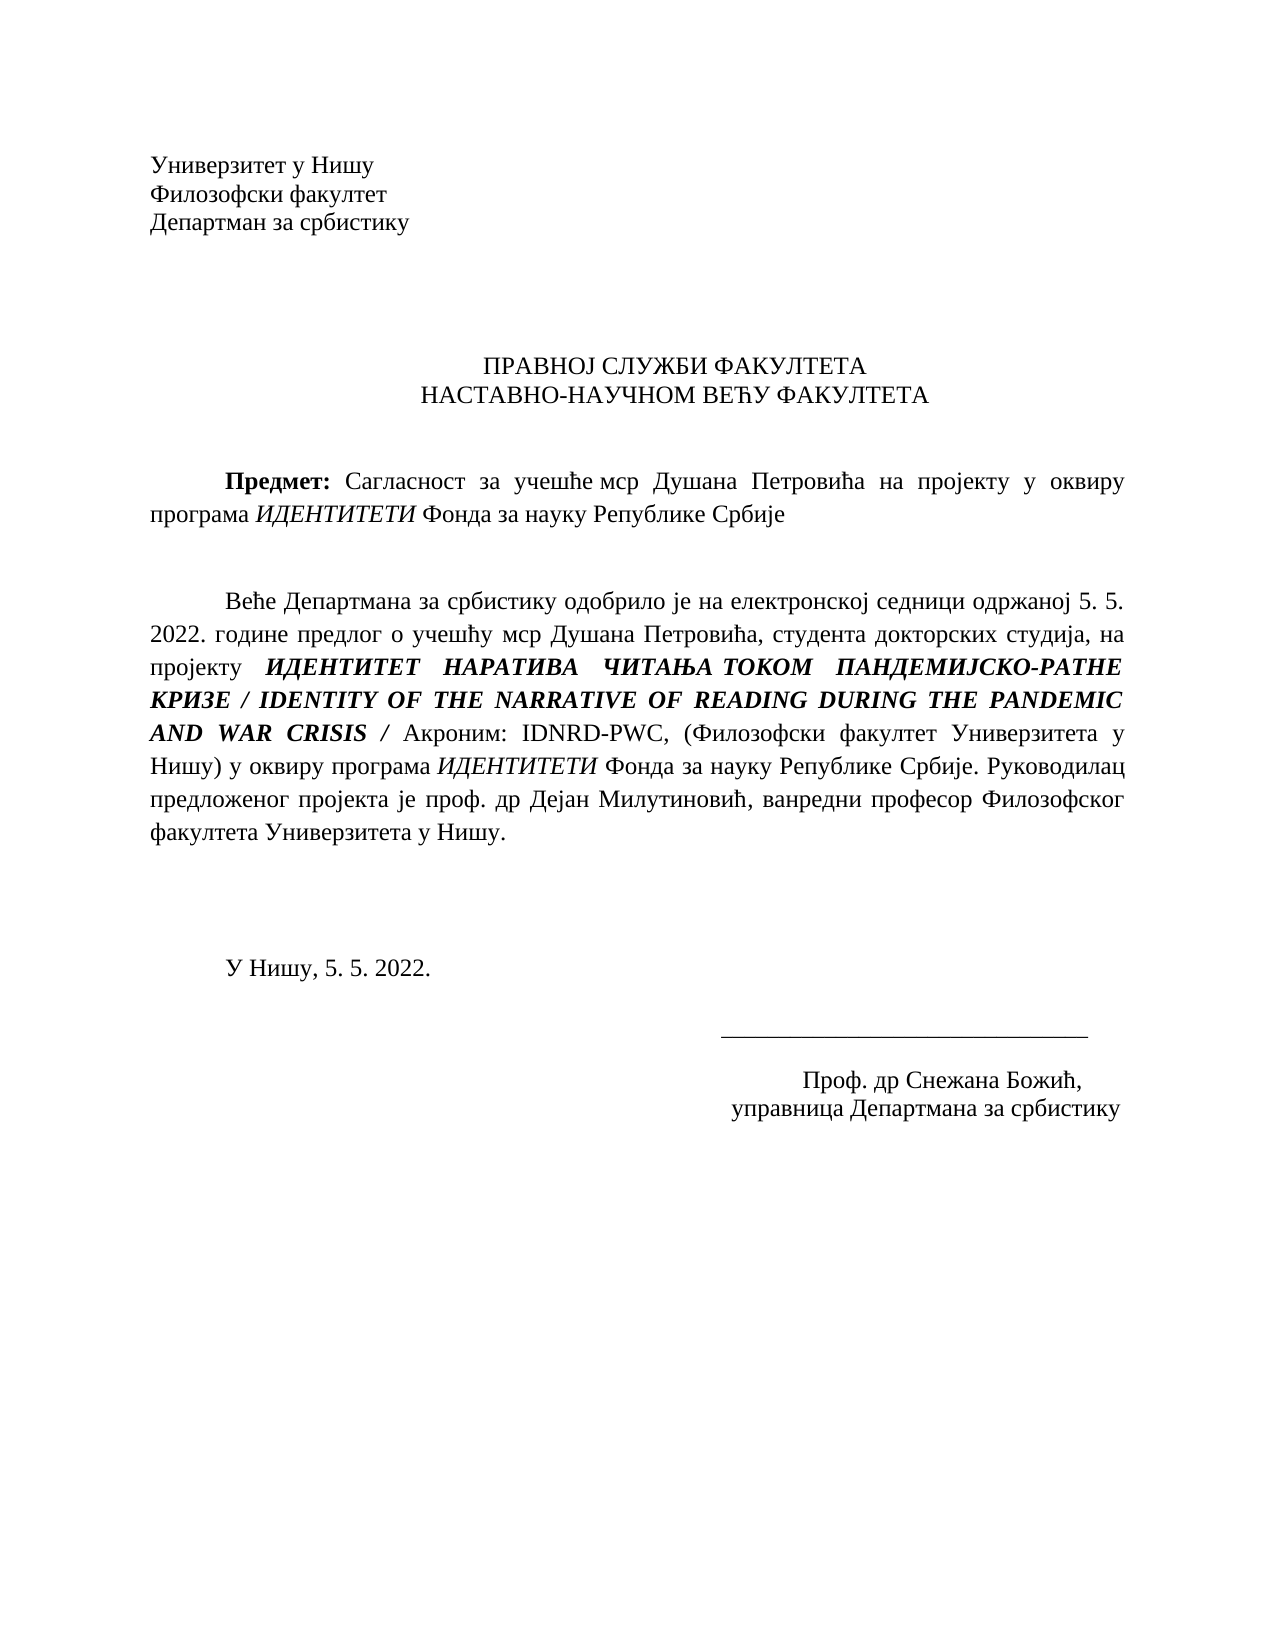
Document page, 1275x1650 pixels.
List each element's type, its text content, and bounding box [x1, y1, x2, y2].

text НАСТАВНО-НАУЧНОМ ВЕЋУ ФАКУЛТЕТА [150, 380, 1125, 409]
text Проф. др Снежана Божић, [619, 1065, 1125, 1093]
text ________________________________ [721, 982, 1125, 1040]
text Филозофски факултет [150, 179, 1125, 207]
text управница Департмана за србистику [619, 1093, 1125, 1122]
text Веће Департмана за србистику одобрило је на електронској седници одржаној 5. 5. 2022. године предлог о учешћу мср Душана Петровића, студента докторских студија, на пројекту ИДЕНТИТЕТ НАРАТИВА ЧИТАЊА ТОКОМ ПАНДЕМИЈСКО-РАТНЕ КРИЗЕ / IDENTITY OF THE NARRATIVE OF READING DURING THE PANDEMIC AND WAR CRISIS / Акроним: IDNRD-PWC, (Филозофски факултет Универзитета у Нишу) у оквиру програма ИДЕНТИТЕТИ Фонда за науку Републике Србије. Руководилац предложеног пројекта је проф. др Дејан Милутиновић, ванредни професор Филозофског факултета Универзитета у Нишу. [150, 586, 1125, 846]
text Департман за србистику [150, 207, 1125, 236]
text ПРАВНОЈ СЛУЖБИ ФАКУЛТЕТА [150, 351, 1125, 380]
text У Нишу, 5. 5. 2022. [150, 953, 1125, 982]
text Универзитет у Нишу [150, 150, 1125, 179]
text Предмет: Сагласност за учешће мср Душана Петровића на пројекту у оквиру програма ИДЕНТИТЕТИ Фонда за науку Републике Србије [150, 466, 1125, 528]
